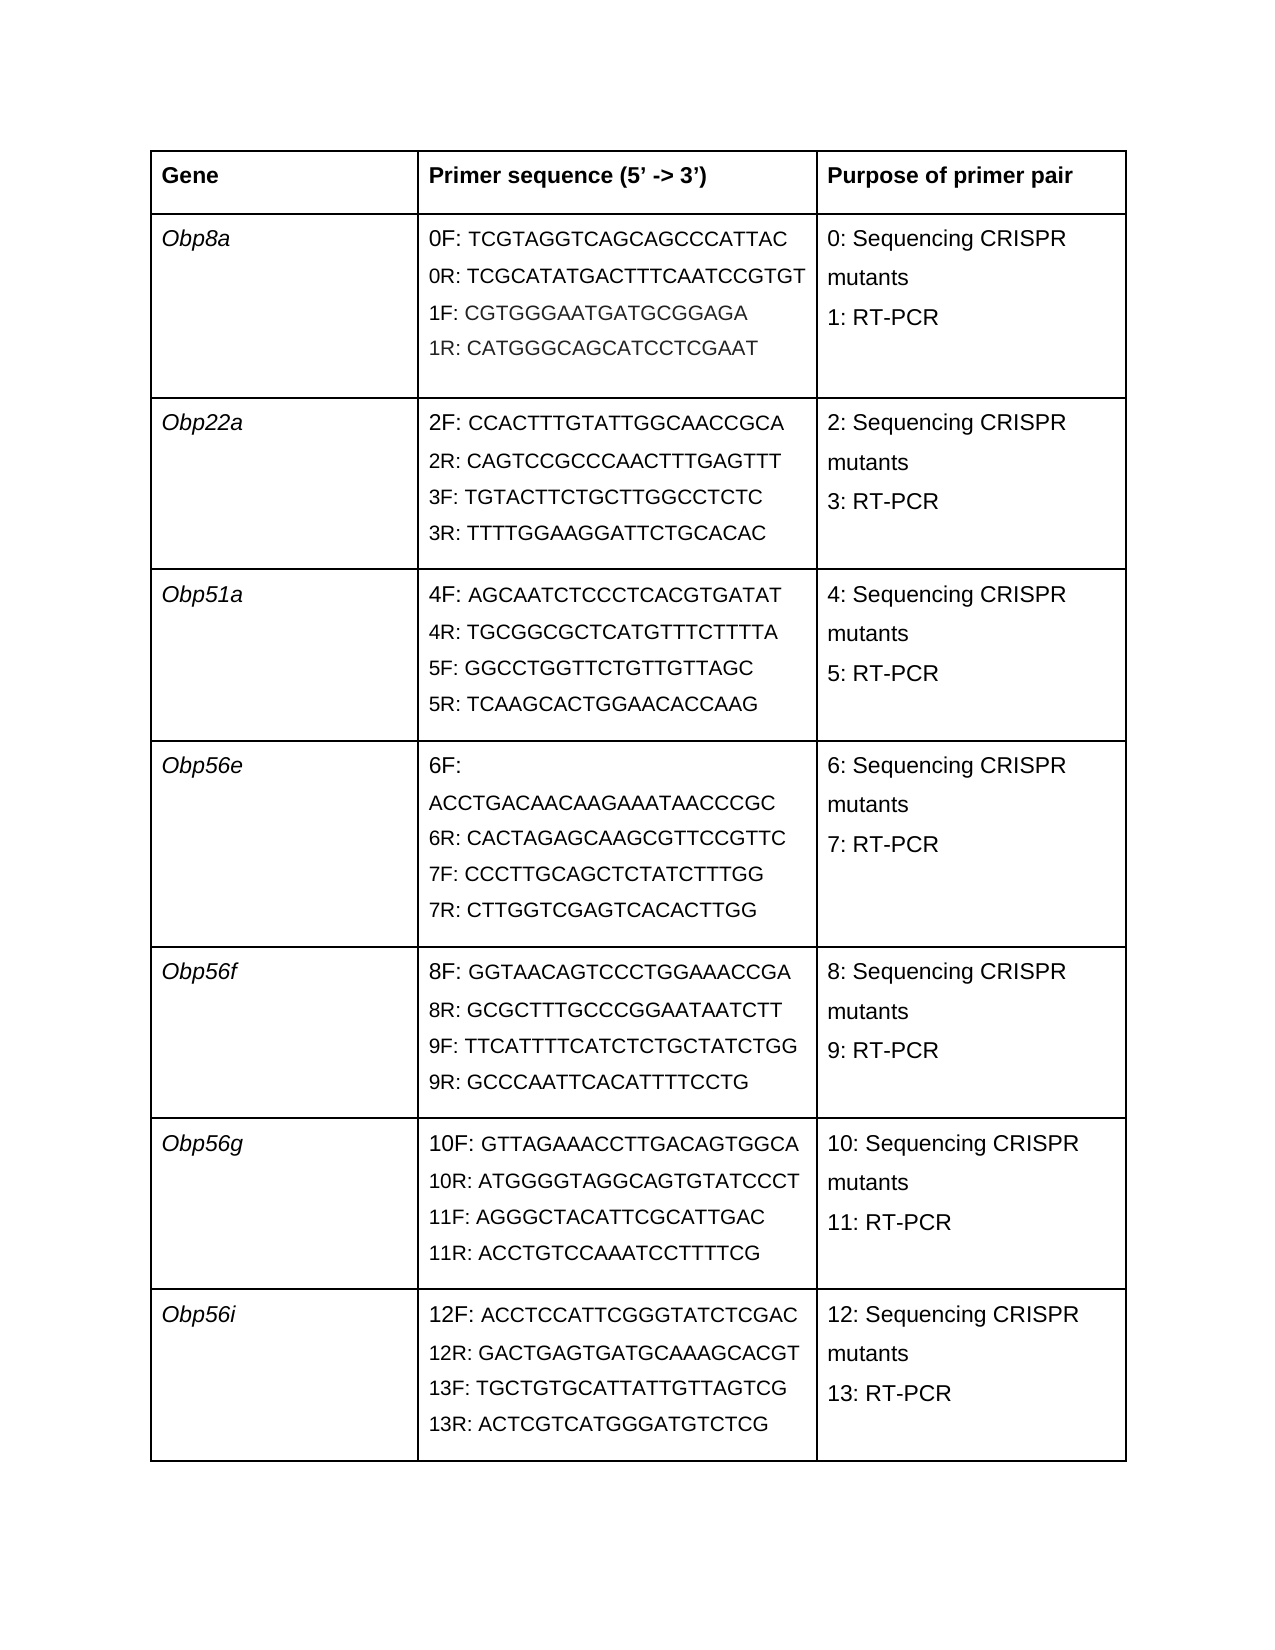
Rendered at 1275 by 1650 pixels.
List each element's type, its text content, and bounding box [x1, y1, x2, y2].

table_cell 8F: GGTAACAGTCCCTGGAAACCGA 8R: GCGCTTTGCCCGGAATAATCTT 9F: TTCATTTTCATCTCTGCTATCTGG 9R: GCCCAATTCACATTTTCCTG [419, 948, 816, 1117]
table_cell Obp22a [152, 399, 417, 568]
table_cell 2: Sequencing CRISPR mutants 3: RT-PCR [818, 399, 1125, 568]
table_cell 12F: ACCTCCATTCGGGTATCTCGAC 12R: GACTGAGTGATGCAAAGCACGT 13F: TGCTGTGCATTATTGTTAGTCG 13R: ACTCGTCATGGGATGTCTCG [419, 1290, 816, 1460]
table_cell 10: Sequencing CRISPR mutants 11: RT-PCR [818, 1119, 1125, 1288]
table_cell 4: Sequencing CRISPR mutants 5: RT-PCR [818, 570, 1125, 739]
table_cell 4F: AGCAATCTCCCTCACGTGATAT 4R: TGCGGCGCTCATGTTTCTTTTA 5F: GGCCTGGTTCTGTTGTTAGC 5R: TCAAGCACTGGAACACCAAG [419, 570, 816, 739]
table_cell Obp56g [152, 1119, 417, 1288]
table_cell Obp56f [152, 948, 417, 1117]
table_cell 6: Sequencing CRISPR mutants 7: RT-PCR [818, 742, 1125, 946]
table_cell 8: Sequencing CRISPR mutants 9: RT-PCR [818, 948, 1125, 1117]
table_cell 0: Sequencing CRISPR mutants 1: RT-PCR [818, 215, 1125, 397]
table_cell Obp56i [152, 1290, 417, 1460]
table_cell Obp51a [152, 570, 417, 739]
table_cell 12: Sequencing CRISPR mutants 13: RT-PCR [818, 1290, 1125, 1460]
table_cell Obp8a [152, 215, 417, 397]
table_header Primer sequence (5’ -> 3’) [419, 152, 816, 212]
table_header Gene [152, 152, 417, 212]
table_header Purpose of primer pair [818, 152, 1125, 212]
table_cell 0F: TCGTAGGTCAGCAGCCCATTAC 0R: TCGCATATGACTTTCAATCCGTGT 1F: CGTGGGAATGATGCGGAGA 1R: CATGGGCAGCATCCTCGAAT [419, 215, 816, 397]
table_cell 2F: CCACTTTGTATTGGCAACCGCA 2R: CAGTCCGCCCAACTTTGAGTTT 3F: TGTACTTCTGCTTGGCCTCTC 3R: TTTTGGAAGGATTCTGCACAC [419, 399, 816, 568]
table_cell 10F: GTTAGAAACCTTGACAGTGGCA 10R: ATGGGGTAGGCAGTGTATCCCT 11F: AGGGCTACATTCGCATTGAC 11R: ACCTGTCCAAATCCTTTTCG [419, 1119, 816, 1288]
table_cell Obp56e [152, 742, 417, 946]
table_cell 6F: ACCTGACAACAAGAAATAACCCGC 6R: CACTAGAGCAAGCGTTCCGTTC 7F: CCCTTGCAGCTCTATCTTTGG 7R: CTTGGTCGAGTCACACTTGG [419, 742, 816, 946]
